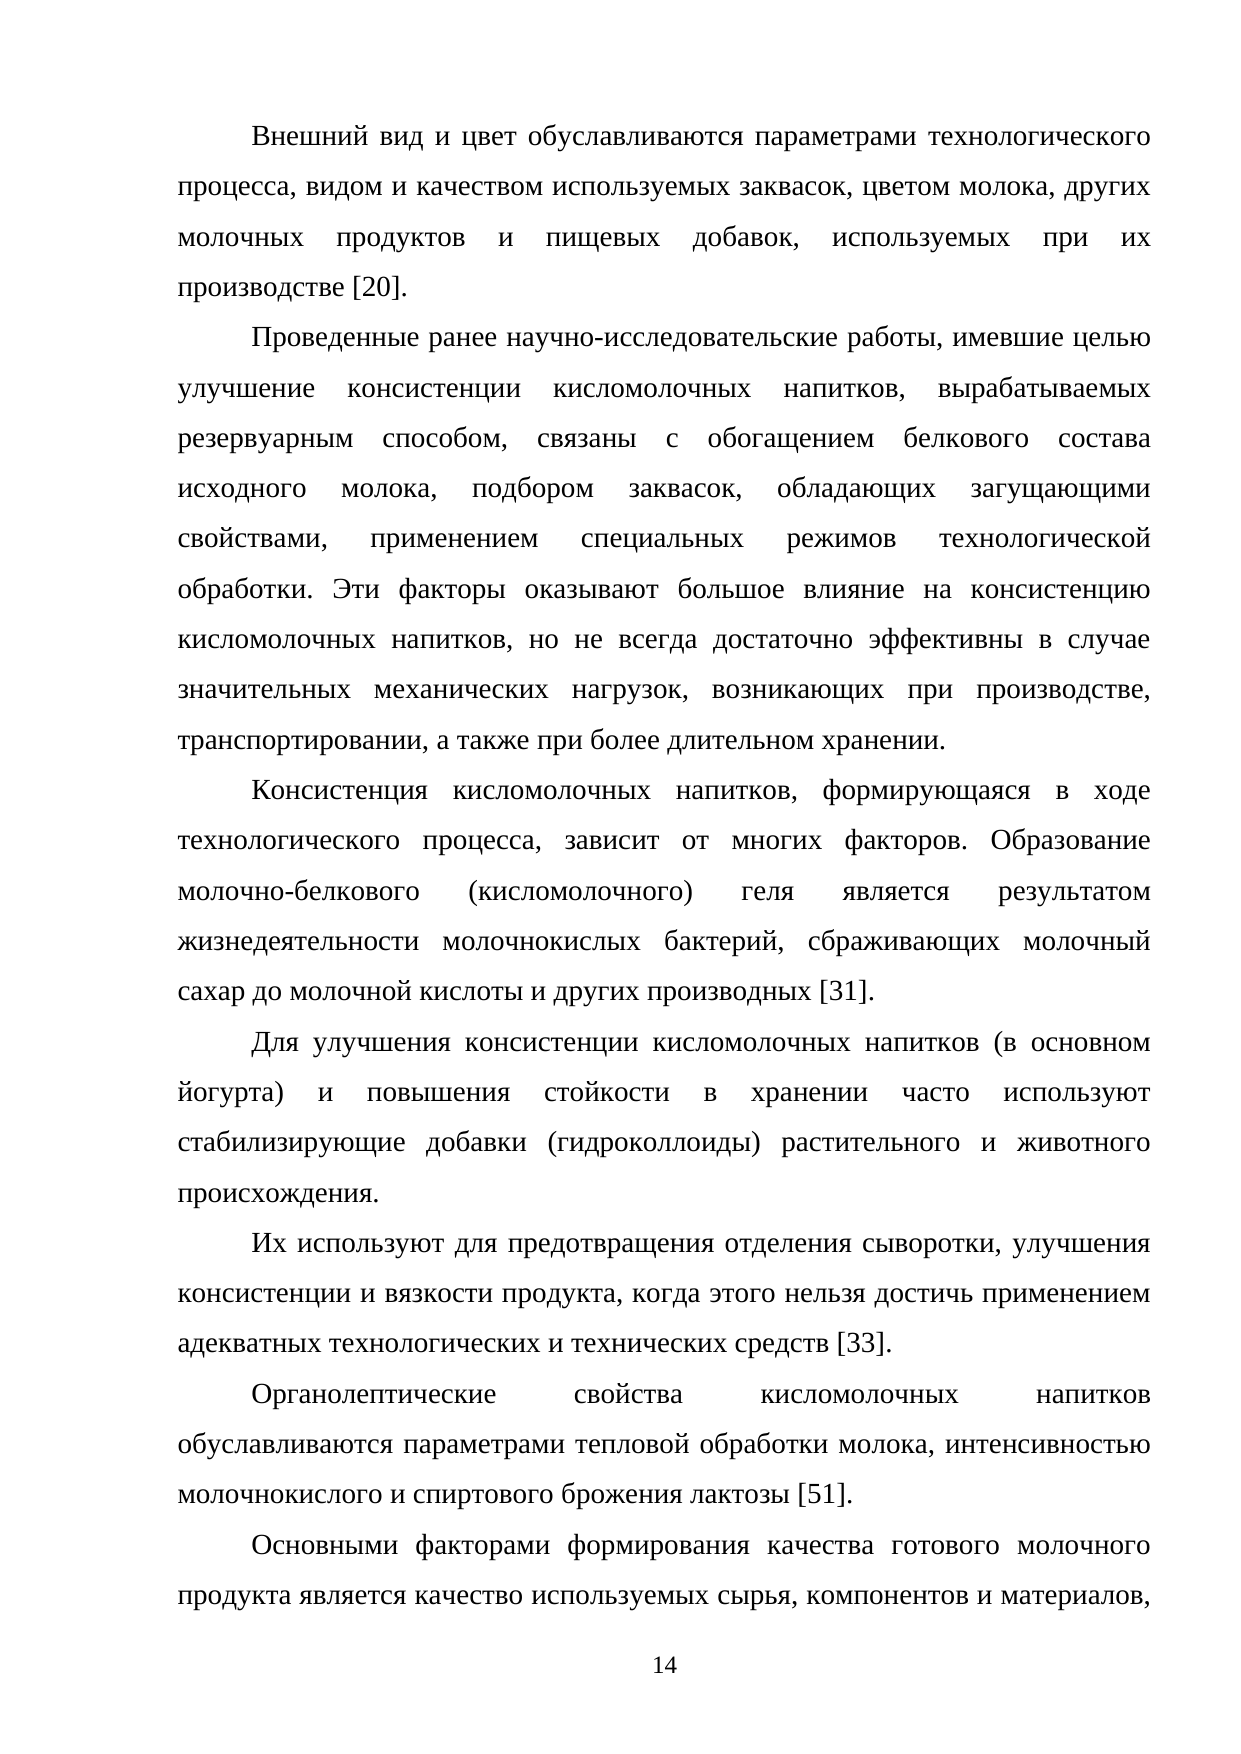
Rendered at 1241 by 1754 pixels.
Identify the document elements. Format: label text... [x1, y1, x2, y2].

text Их используют для предотвращения отделения сыворотки, улучшения консистенции и вязкости продукта, когда этого нельзя достичь применением адекватных технологических и технических средств [33]. [177, 1225, 1152, 1359]
text Органолептические свойства кисломолочных напитков обуславливаются параметрами тепловой обработки молока, интенсивностью молочнокислого и спиртового брожения лактозы [51]. [177, 1376, 1152, 1510]
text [177, 1527, 1152, 1611]
text Консистенция кисломолочных напитков, формирующаяся в ходе технологического процесса, зависит от многих факторов. Образование молочно-белкового (кисломолочного) геля является результатом жизнедеятельности молочнокислых бактерий, сбраживающих молочный сахар до молочной кислоты и других производных [31]. [177, 772, 1152, 1007]
text Для улучшения консистенции кисломолочных напитков (в основном йогурта) и повышения стойкости в хранении часто используют стабилизирующие добавки (гидроколлоиды) растительного и животного происхождения. [177, 1024, 1152, 1208]
text Внешний вид и цвет обуславливаются параметрами технологического процесса, видом и качеством используемых заквасок, цветом молока, других молочных продуктов и пищевых добавок, используемых при их производстве [20]. [177, 118, 1152, 303]
text Проведенные ранее научно-исследовательские работы, имевшие целью улучшение консистенции кисломолочных напитков, вырабатываемых резервуарным способом, связаны с обогащением белкового состава исходного молока, подбором заквасок, обладающих загущающими свойствами, применением специальных режимов технологической обработки. Эти факторы оказывают большое влияние на консистенцию кисломолочных напитков, но не всегда достаточно эффективны в случае значительных механических нагрузок, возникающих при производстве, транспортировании, а также при более длительном хранении. [177, 319, 1152, 755]
